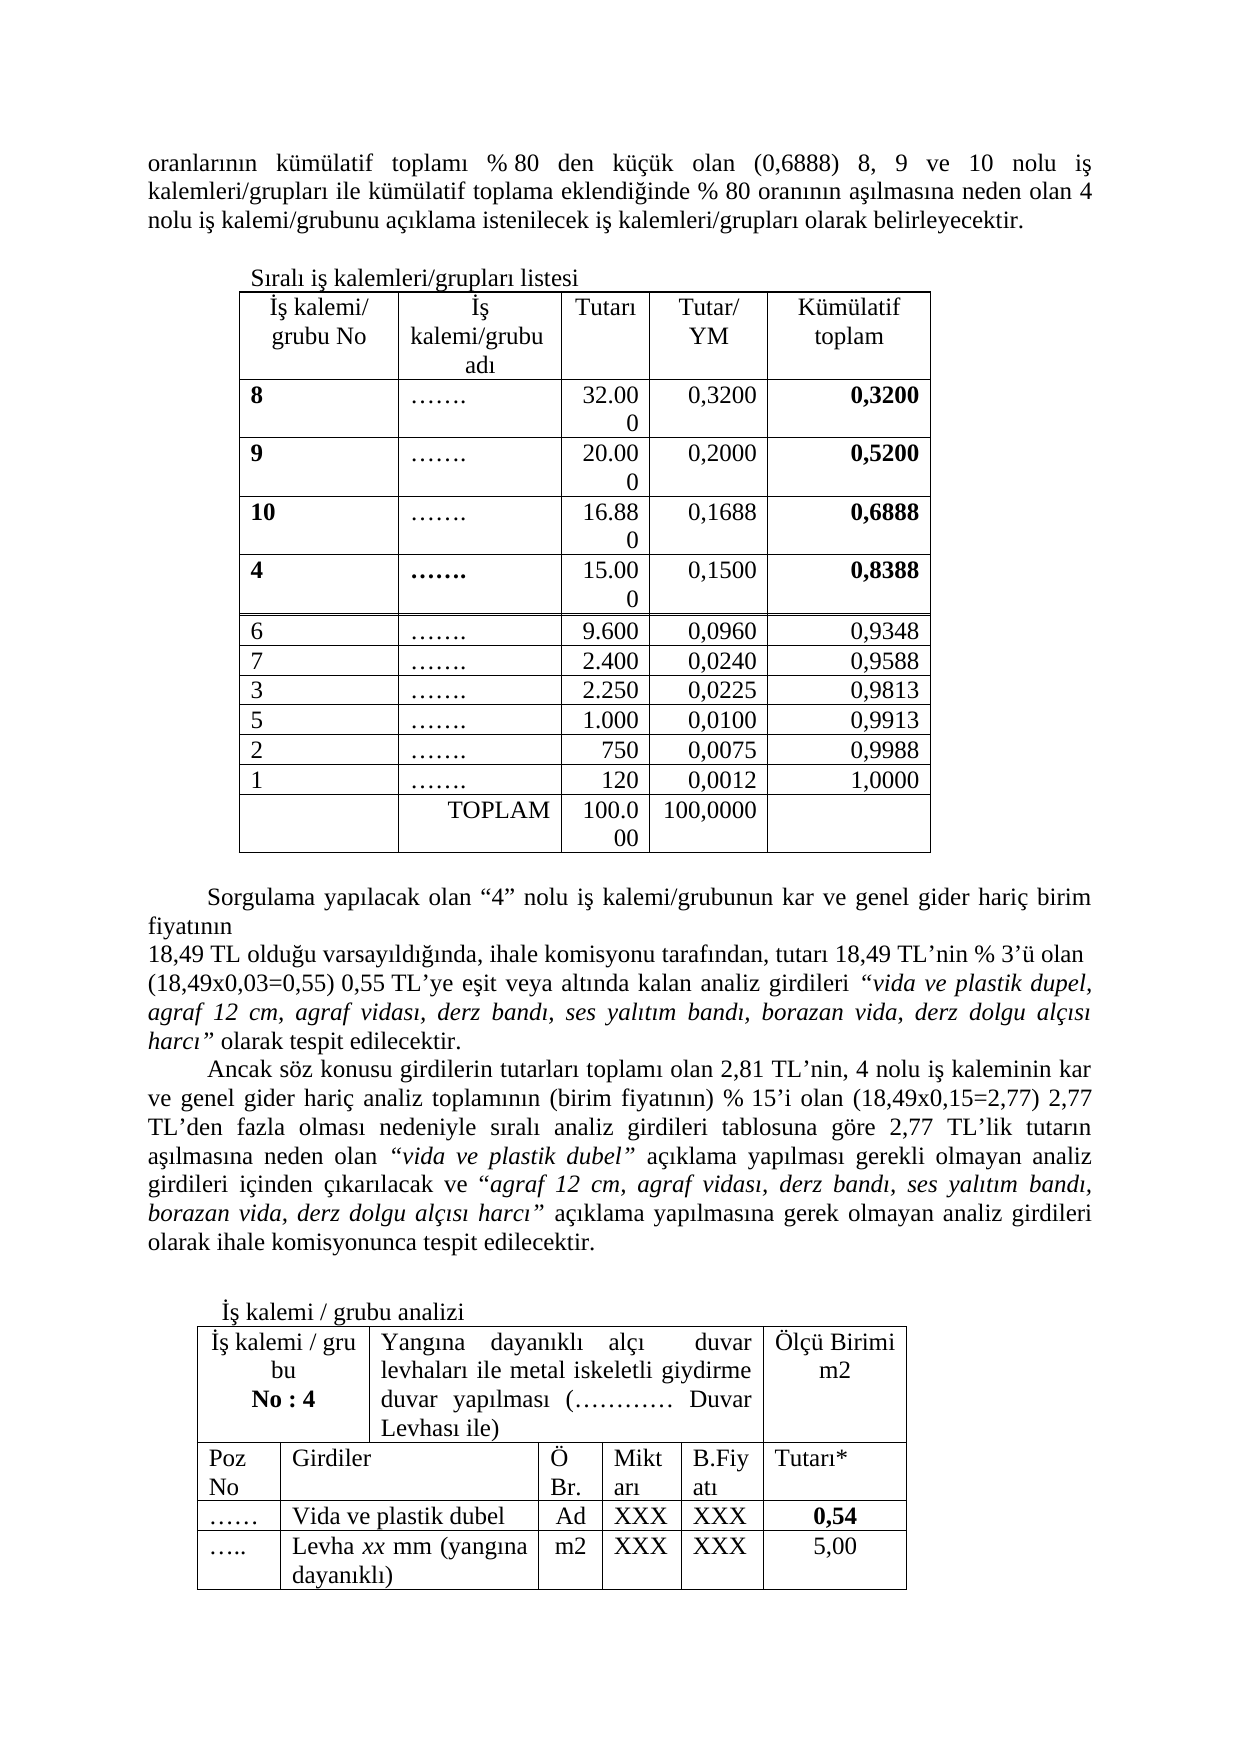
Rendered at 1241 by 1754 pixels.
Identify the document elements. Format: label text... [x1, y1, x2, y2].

table_header Ölçü Birimi m2 [764, 1327, 906, 1442]
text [148, 148, 1092, 234]
table_cell ……. [399, 646, 561, 674]
table_cell Miktarı [603, 1443, 681, 1500]
table_cell Ad [539, 1501, 602, 1530]
table_cell 10 [240, 497, 398, 554]
table_cell XXX [603, 1531, 681, 1589]
text Ancak söz konusu girdilerin tutarları toplamı olan 2,81 TL’nin, 4 nolu iş kaleminin kar ve genel gider hariç analiz toplamının (birim fiyatının) % 15’i olan (18,49x0,15=2,77) 2,77 TL’den fazla olması nedeniyle sıralı analiz girdileri tablosuna göre 2,77 TL’lik tutarın aşılmasına neden olan “vida ve plastik dubel” açıklama yapılması gerekli olmayan analiz girdileri içinden çıkarılacak ve “agraf 12 cm, agraf vidası, derz bandı, ses yalıtım bandı, borazan vida, derz dolgu alçısı harcı” açıklama yapılmasına gerek olmayan analiz girdileri olarak ihale komisyonunca tespit edilecektir. [148, 1054, 1092, 1256]
table_cell Tutarı* [764, 1443, 906, 1500]
table_cell ……. [399, 438, 561, 496]
table_cell 0,1500 [650, 555, 767, 613]
table_cell 3 [240, 676, 398, 704]
table_cell XXX [682, 1501, 763, 1530]
table_cell 5,00 [764, 1531, 906, 1589]
table_cell 0,5200 [768, 438, 930, 496]
table_cell 0,0960 [650, 616, 767, 645]
table_cell 100,0000 [650, 795, 767, 852]
table_cell 9.600 [562, 616, 649, 645]
table_cell 750 [562, 735, 649, 764]
table_cell 0,54 [764, 1501, 906, 1530]
table_cell 0,9988 [768, 735, 930, 764]
table_cell ……. [399, 676, 561, 704]
table_cell ……. [399, 380, 561, 437]
table_cell ….. [198, 1531, 280, 1589]
table_cell XXX [682, 1531, 763, 1589]
table_cell 0,3200 [768, 380, 930, 437]
table_cell ……. [399, 497, 561, 554]
text Sorgulama yapılacak olan “4” nolu iş kalemi/grubunun kar ve genel gider hariç birim fiyatının 18,49 TL olduğu varsayıldığında, ihale komisyonu tarafından, tutarı 18,49 TL’nin % 3’ü olan (18,49x0,03=0,55) 0,55 TL’ye eşit veya altında kalan analiz girdileri “vida ve plastik dupel, agraf 12 cm, agraf vidası, derz bandı, ses yalıtım bandı, borazan vida, derz dolgu alçısı harcı” olarak tespit edilecektir. [148, 882, 1092, 1054]
table_cell Kümülatif toplam [768, 293, 930, 379]
table_cell ……. [399, 765, 561, 794]
table_cell ……. [399, 735, 561, 764]
table_cell 0,8388 [768, 555, 930, 613]
table_cell Levha xx mm (yangına dayanıklı) [281, 1531, 538, 1589]
table_cell Poz No [198, 1443, 280, 1500]
table_cell 0,0225 [650, 676, 767, 704]
table_cell 0,9588 [768, 646, 930, 674]
table_cell 1,0000 [768, 765, 930, 794]
table_cell 15.000 [562, 555, 649, 613]
table_cell ……. [399, 705, 561, 734]
table_cell 1.000 [562, 705, 649, 734]
table_cell 16.880 [562, 497, 649, 554]
table_cell 2.250 [562, 676, 649, 704]
table_cell 0,9348 [768, 616, 930, 645]
table_cell 0,0075 [650, 735, 767, 764]
table_cell ……. [399, 616, 561, 645]
table_cell 8 [240, 380, 398, 437]
table_cell 0,6888 [768, 497, 930, 554]
table_cell 0,3200 [650, 380, 767, 437]
table_cell 0,9913 [768, 705, 930, 734]
table_cell 120 [562, 765, 649, 794]
table_cell 0,1688 [650, 497, 767, 554]
table_cell 5 [240, 705, 398, 734]
table_cell Vida ve plastik dubel [281, 1501, 538, 1530]
table_cell XXX [603, 1501, 681, 1530]
table_cell m2 [539, 1531, 602, 1589]
table_cell 2 [240, 735, 398, 764]
table_cell 4 [240, 555, 398, 613]
table_cell 1 [240, 765, 398, 794]
table_cell İş kalemi/grubu adı [399, 293, 561, 379]
table_cell 32.000 [562, 380, 649, 437]
table_cell Girdiler [281, 1443, 538, 1500]
table_cell 0,0240 [650, 646, 767, 674]
table_cell …… [198, 1501, 280, 1530]
table_cell TOPLAM [399, 795, 561, 852]
table_cell 0,2000 [650, 438, 767, 496]
table_cell 100.000 [562, 795, 649, 852]
table_cell Tutarı [562, 293, 649, 379]
table_cell Ö Br. [539, 1443, 602, 1500]
table_cell Tutar/YM [650, 293, 767, 379]
text İş kalemi / grubu analizi [148, 1297, 1092, 1326]
table_cell 20.000 [562, 438, 649, 496]
table_cell 0,0012 [650, 765, 767, 794]
table_cell [768, 795, 930, 852]
table_header İş kalemi / grubu No : 4 [198, 1327, 369, 1442]
table_cell 6 [240, 616, 398, 645]
table_cell 0,0100 [650, 705, 767, 734]
table_cell B.Fiyatı [682, 1443, 763, 1500]
table_cell 2.400 [562, 646, 649, 674]
table_cell 0,9813 [768, 676, 930, 704]
table_cell ……. [399, 555, 561, 613]
table_cell [240, 795, 398, 852]
table_cell 9 [240, 438, 398, 496]
table_header Yangına dayanıklı alçı duvar levhaları ile metal iskeletli giydirme duvar yapılması (………… Duvar Levhası ile) [370, 1327, 763, 1442]
table_header Sıralı iş kalemleri/grupları listesi [239, 263, 930, 291]
table_cell İş kalemi/grubu No [240, 293, 398, 379]
table_cell 7 [240, 646, 398, 674]
